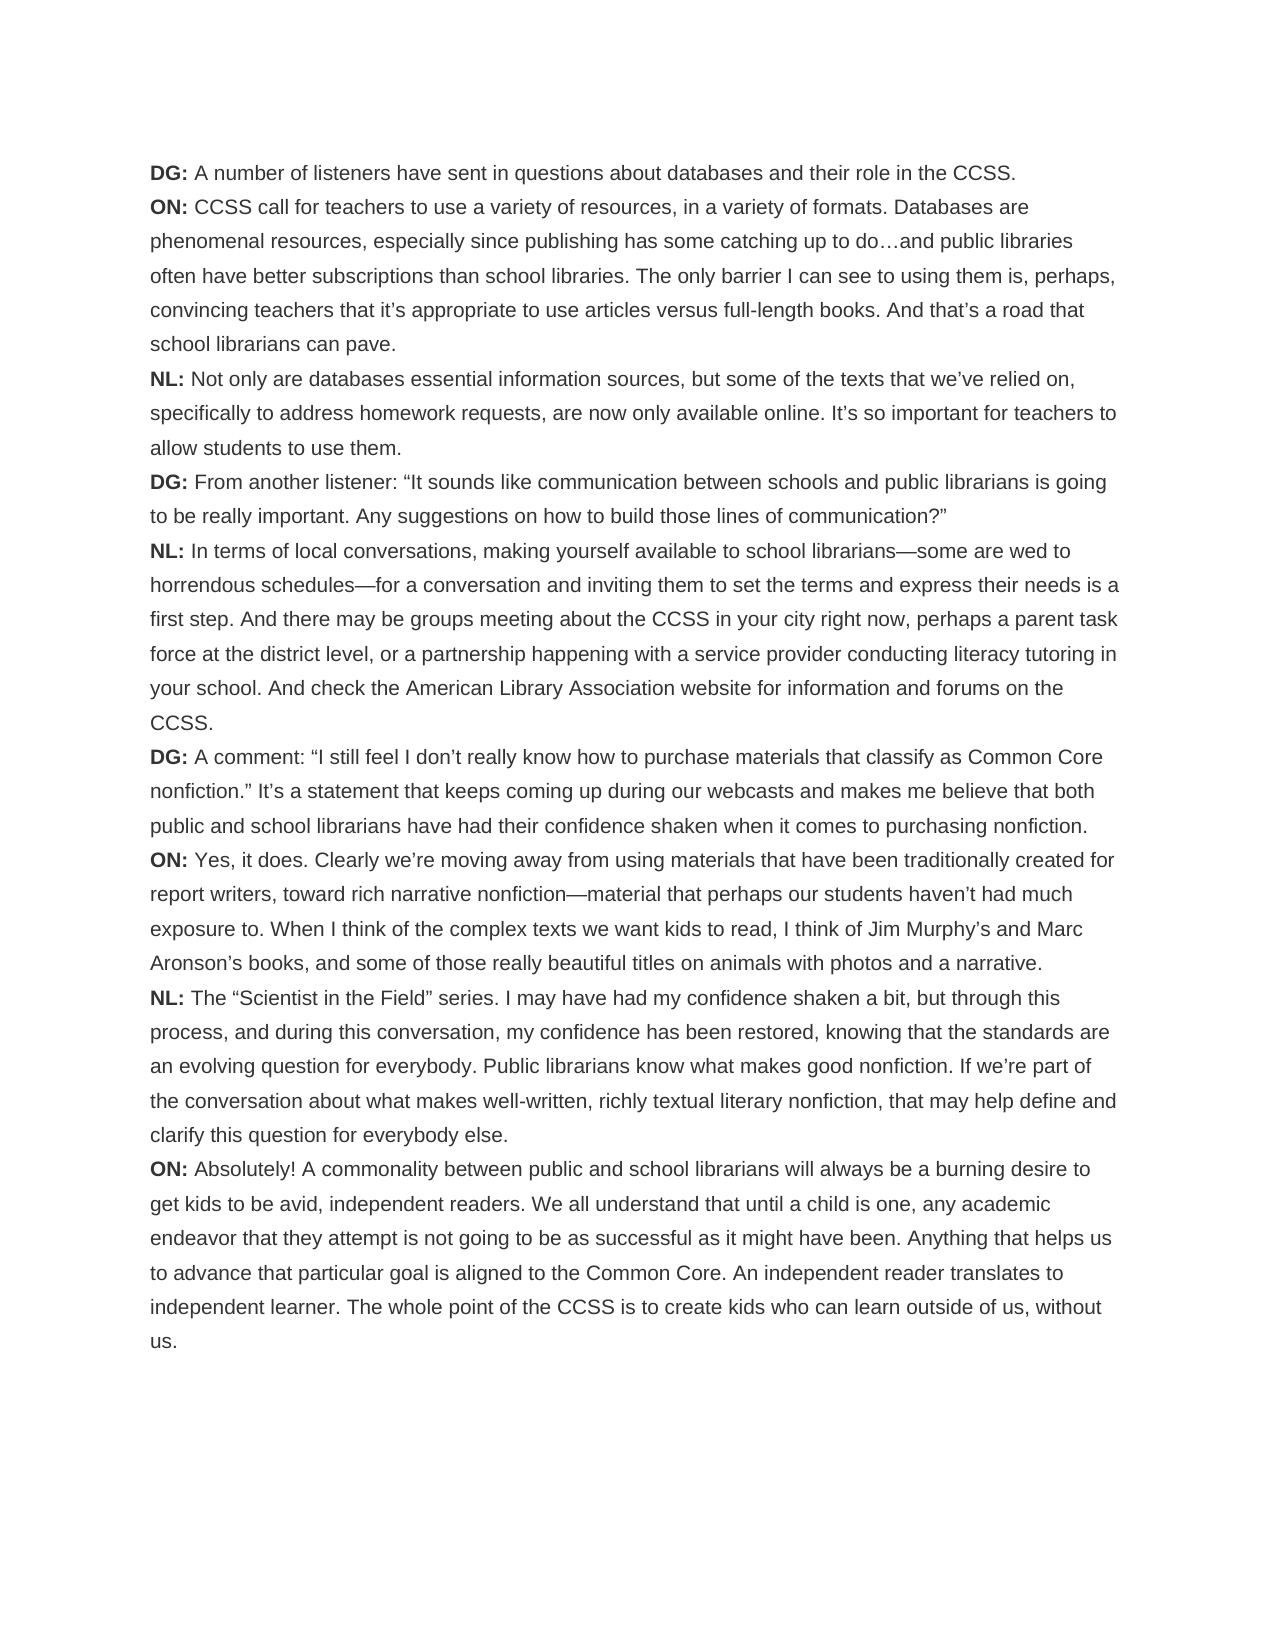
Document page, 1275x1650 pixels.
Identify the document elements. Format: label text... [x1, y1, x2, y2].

text NL: The “Scientist in the Field” series. I may have had my confidence shaken a bit, but through this process, and during this conversation, my confidence has been restored, knowing that the standards are an evolving question for everybody. Public librarians know what makes good nonfiction. If we’re part of the conversation about what makes well-written, richly textual literary nonfiction, that may help define and clarify this question for everybody else. [150, 975, 1125, 1147]
text ON: Yes, it does. Clearly we’re moving away from using materials that have been traditionally created for report writers, toward rich narrative nonfiction—material that perhaps our students haven’t had much exposure to. When I think of the complex texts we want kids to read, I think of Jim Murphy’s and Marc Aronson’s books, and some of those really beautiful titles on animals with photos and a narrative. [150, 837, 1125, 975]
text DG: A number of listeners have sent in questions about databases and their role in the CCSS. [150, 150, 1125, 184]
text ON: CCSS call for teachers to use a variety of resources, in a variety of formats. Databases are phenomenal resources, especially since publishing has some catching up to do…and public libraries often have better subscriptions than school libraries. The only barrier I can see to using them is, perhaps, convincing teachers that it’s appropriate to use articles versus full-length books. And that’s a road that school librarians can pave. [150, 184, 1125, 356]
text DG: From another listener: “It sounds like communication between schools and public librarians is going to be really important. Any suggestions on how to build those lines of communication?” [150, 459, 1125, 528]
text DG: A comment: “I still feel I don’t really know how to purchase materials that classify as Common Core nonfiction.” It’s a statement that keeps coming up during our webcasts and makes me believe that both public and school librarians have had their confidence shaken when it comes to purchasing nonfiction. [150, 734, 1125, 837]
text NL: Not only are databases essential information sources, but some of the texts that we’ve relied on, specifically to address homework requests, are now only available online. It’s so important for teachers to allow students to use them. [150, 356, 1125, 459]
text ON: Absolutely! A commonality between public and school librarians will always be a burning desire to get kids to be avid, independent readers. We all understand that until a child is one, any academic endeavor that they attempt is not going to be as successful as it might have been. Anything that helps us to advance that particular goal is aligned to the Common Core. An independent reader translates to independent learner. The whole point of the CCSS is to create kids who can learn outside of us, without us. [150, 1147, 1125, 1353]
text NL: In terms of local conversations, making yourself available to school librarians—some are wed to horrendous schedules—for a conversation and inviting them to set the terms and express their needs is a first step. And there may be groups meeting about the CCSS in your city right now, perhaps a parent task force at the district level, or a partnership happening with a service provider conducting literacy tutoring in your school. And check the American Library Association website for information and forums on the CCSS. [150, 528, 1125, 734]
